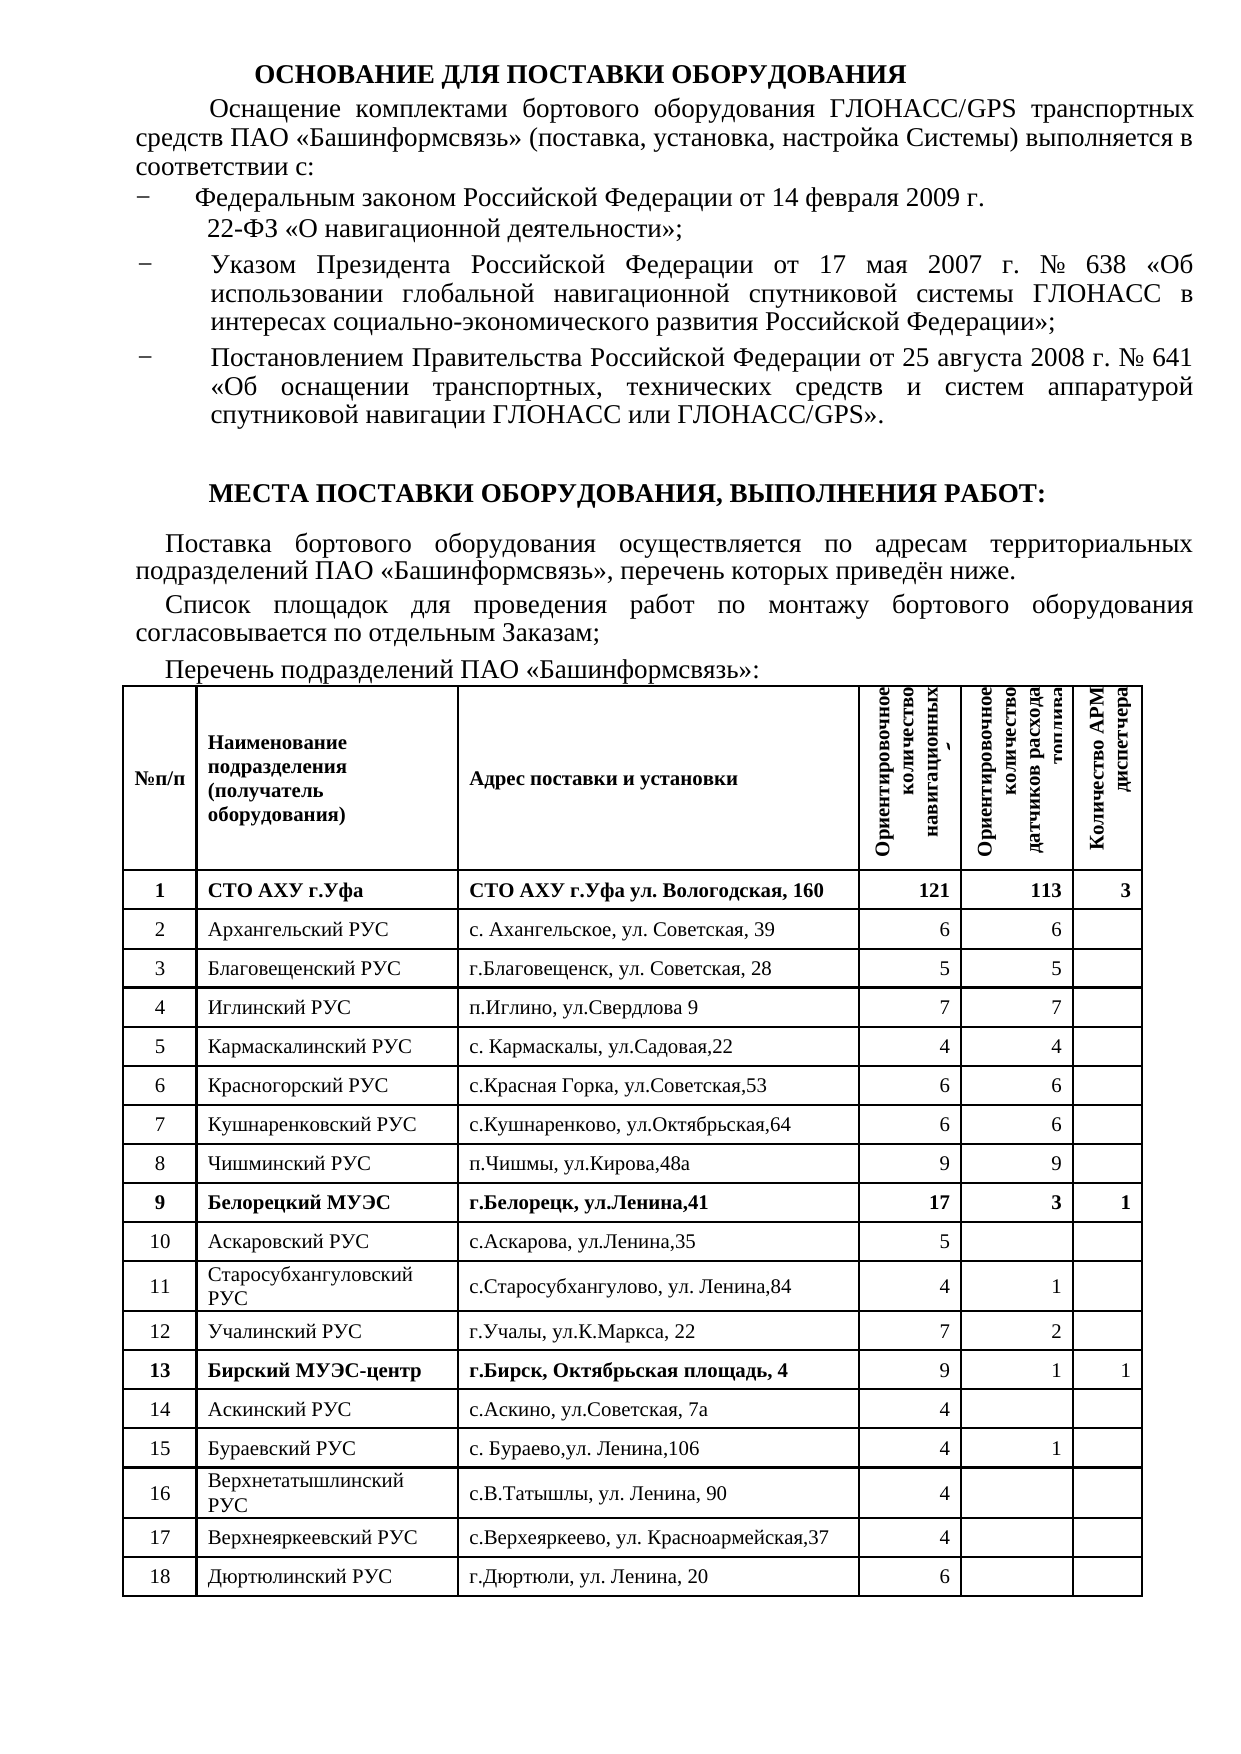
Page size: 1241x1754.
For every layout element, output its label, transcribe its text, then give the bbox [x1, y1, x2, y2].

table_cell с.Красная Горка, ул.Советская,53 [459, 1067, 858, 1104]
table_cell с.Аскино, ул.Советская, 7а [459, 1390, 858, 1427]
table_cell 4 [124, 989, 195, 1026]
table_header Наименование подразделения (получатель оборудования) [198, 687, 457, 869]
table_cell 5 [860, 1223, 960, 1260]
table_cell Бураевский РУС [198, 1429, 457, 1466]
table_cell 4 [860, 1262, 960, 1310]
table_cell 4 [860, 1429, 960, 1466]
list Постановлением Правительства Российской Федерации от 25 августа 2008 г. № 641 «Об оснащении транспортных, технических средств и систем аппаратурой спутниковой навигации ГЛОНАСС или ГЛОНАСС/GPS». [137, 343, 1194, 429]
table_cell 18 [124, 1558, 195, 1595]
table_cell 3 [1074, 871, 1141, 908]
table_cell [1074, 989, 1141, 1026]
table_cell Дюртюлинский РУС [198, 1558, 457, 1595]
table_cell [1074, 1469, 1141, 1517]
table_cell 5 [860, 950, 960, 986]
table_cell 4 [860, 1519, 960, 1556]
table_cell 1 [1074, 1351, 1141, 1388]
table_cell с.Аскарова, ул.Ленина,35 [459, 1223, 858, 1260]
table_cell 6 [124, 1067, 195, 1104]
table_cell [962, 1469, 1072, 1517]
table_cell г.Благовещенск, ул. Советская, 28 [459, 950, 858, 986]
table_cell [1074, 1390, 1141, 1427]
table_cell п.Иглино, ул.Свердлова 9 [459, 989, 858, 1026]
table_cell [962, 1223, 1072, 1260]
table_header Количество АРМ диспетчера [1074, 687, 1141, 869]
table_cell [1074, 1558, 1141, 1595]
table_cell 7 [860, 1312, 960, 1349]
table_cell 3 [124, 950, 195, 986]
table_cell [962, 1558, 1072, 1595]
table_cell 113 [962, 871, 1072, 908]
table_cell 8 [124, 1145, 195, 1182]
table_cell 6 [962, 1106, 1072, 1143]
table_cell Красногорский РУС [198, 1067, 457, 1104]
table_cell 6 [860, 910, 960, 947]
table_cell 9 [962, 1145, 1072, 1182]
table_cell Белорецкий МУЭС [198, 1184, 457, 1221]
table_cell 15 [124, 1429, 195, 1466]
table_cell с.Кушнаренково, ул.Октябрьская,64 [459, 1106, 858, 1143]
table_header №п/п [124, 687, 195, 869]
table_cell Иглинский РУС [198, 989, 457, 1026]
table_cell 1 [1074, 1184, 1141, 1221]
text Список площадок для проведения работ по монтажу бортового оборудования согласовывается по отдельным Заказам; [135, 592, 1194, 647]
table_cell Кармаскалинский РУС [198, 1028, 457, 1064]
table_header Ориентировочное количество датчиков расхода топлива [962, 687, 1072, 869]
text МЕСТА ПОСТАВКИ ОБОРУДОВАНИЯ, ВЫПОЛНЕНИЯ РАБОТ: [208, 477, 1194, 508]
table_cell [1074, 950, 1141, 986]
table_header Ориентировочное количество навигационных блоков [860, 687, 960, 869]
table_cell 2 [124, 910, 195, 947]
table_cell Бирский МУЭС-центр [198, 1351, 457, 1388]
table_cell 7 [860, 989, 960, 1026]
table_cell 12 [124, 1312, 195, 1349]
table_cell 7 [124, 1106, 195, 1143]
table_cell [1074, 1145, 1141, 1182]
table_cell 1 [962, 1351, 1072, 1388]
table_cell Верхнеяркеевский РУС [198, 1519, 457, 1556]
table_cell 3 [962, 1184, 1072, 1221]
table_cell [1074, 1262, 1141, 1310]
table_cell 11 [124, 1262, 195, 1310]
table_cell [1074, 910, 1141, 947]
table_header Адрес поставки и установки [459, 687, 858, 869]
table_cell 5 [124, 1028, 195, 1064]
table_cell [1074, 1067, 1141, 1104]
table_cell 4 [860, 1390, 960, 1427]
table_cell 4 [860, 1469, 960, 1517]
table_cell Чишминский РУС [198, 1145, 457, 1182]
table_cell СТО АХУ г.Уфа ул. Вологодская, 160 [459, 871, 858, 908]
table_cell 6 [860, 1558, 960, 1595]
table_cell Учалинский РУС [198, 1312, 457, 1349]
table_cell 9 [860, 1145, 960, 1182]
list Указом Президента Российской Федерации от 17 мая 2007 г. № 638 «Об использовании глобальной навигационной спутниковой системы ГЛОНАСС в интересах социально-экономического развития Российской Федерации»; [137, 250, 1194, 337]
table_cell с.Верхеяркеево, ул. Красноармейская,37 [459, 1519, 858, 1556]
table_cell 6 [962, 910, 1072, 947]
table_cell 9 [860, 1351, 960, 1388]
table_cell г.Белорецк, ул.Ленина,41 [459, 1184, 858, 1221]
text Поставка бортового оборудования осуществляется по адресам территориальных подразделений ПАО «Башинформсвязь», перечень которых приведён ниже. [135, 530, 1194, 585]
table_cell 10 [124, 1223, 195, 1260]
table_cell 6 [860, 1067, 960, 1104]
table_cell 121 [860, 871, 960, 908]
table_cell Архангельский РУС [198, 910, 457, 947]
text Перечень подразделений ПАО «Башинформсвязь»: [164, 654, 1194, 685]
table_cell 1 [124, 871, 195, 908]
table_cell 4 [860, 1028, 960, 1064]
table_cell г.Учалы, ул.К.Маркса, 22 [459, 1312, 858, 1349]
list Федеральным законом Российской Федерации от 14 февраля 2009 г. [135, 181, 1194, 212]
table_cell с. Ахангельское, ул. Советская, 39 [459, 910, 858, 947]
table_cell с.В.Татышлы, ул. Ленина, 90 [459, 1469, 858, 1517]
table_cell с.Старосубхангулово, ул. Ленина,84 [459, 1262, 858, 1310]
table_cell 17 [860, 1184, 960, 1221]
table_cell 13 [124, 1351, 195, 1388]
table_cell Аскаровский РУС [198, 1223, 457, 1260]
table_cell [1074, 1028, 1141, 1064]
table_cell [1074, 1223, 1141, 1260]
table_cell 1 [962, 1429, 1072, 1466]
table_cell Кушнаренковский РУС [198, 1106, 457, 1143]
table_cell [1074, 1106, 1141, 1143]
table_cell СТО АХУ г.Уфа [198, 871, 457, 908]
text 22-ФЗ «О навигационной деятельности»; [173, 212, 1194, 244]
table_cell 4 [962, 1028, 1072, 1064]
text Оснащение комплектами бортового оборудования ГЛОНАСС/GPS транспортных средств ПАО «Башинформсвязь» (поставка, установка, настройка Системы) выполняется в соответствии с: [135, 95, 1194, 181]
table_cell Верхнетатышлинский РУС [198, 1469, 457, 1517]
table_cell с. Кармаскалы, ул.Садовая,22 [459, 1028, 858, 1064]
table_cell 5 [962, 950, 1072, 986]
table_cell 2 [962, 1312, 1072, 1349]
table_cell п.Чишмы, ул.Кирова,48а [459, 1145, 858, 1182]
table_cell [1074, 1519, 1141, 1556]
table_cell Старосубхангуловский РУС [198, 1262, 457, 1310]
table_cell 16 [124, 1469, 195, 1517]
text ОСНОВАНИЕ ДЛЯ ПОСТАВКИ ОБОРУДОВАНИЯ [254, 58, 1194, 89]
table_cell г.Дюртюли, ул. Ленина, 20 [459, 1558, 858, 1595]
table_cell г.Бирск, Октябрьская площадь, 4 [459, 1351, 858, 1388]
table_cell 14 [124, 1390, 195, 1427]
table_cell 7 [962, 989, 1072, 1026]
table_cell 17 [124, 1519, 195, 1556]
table_cell 9 [124, 1184, 195, 1221]
table_cell Благовещенский РУС [198, 950, 457, 986]
table_cell 6 [962, 1067, 1072, 1104]
table_cell [962, 1390, 1072, 1427]
table_cell [1074, 1312, 1141, 1349]
table_cell 6 [860, 1106, 960, 1143]
table_cell 1 [962, 1262, 1072, 1310]
table_cell [962, 1519, 1072, 1556]
table_cell [1074, 1429, 1141, 1466]
table_cell с. Бураево,ул. Ленина,106 [459, 1429, 858, 1466]
table_cell Аскинский РУС [198, 1390, 457, 1427]
